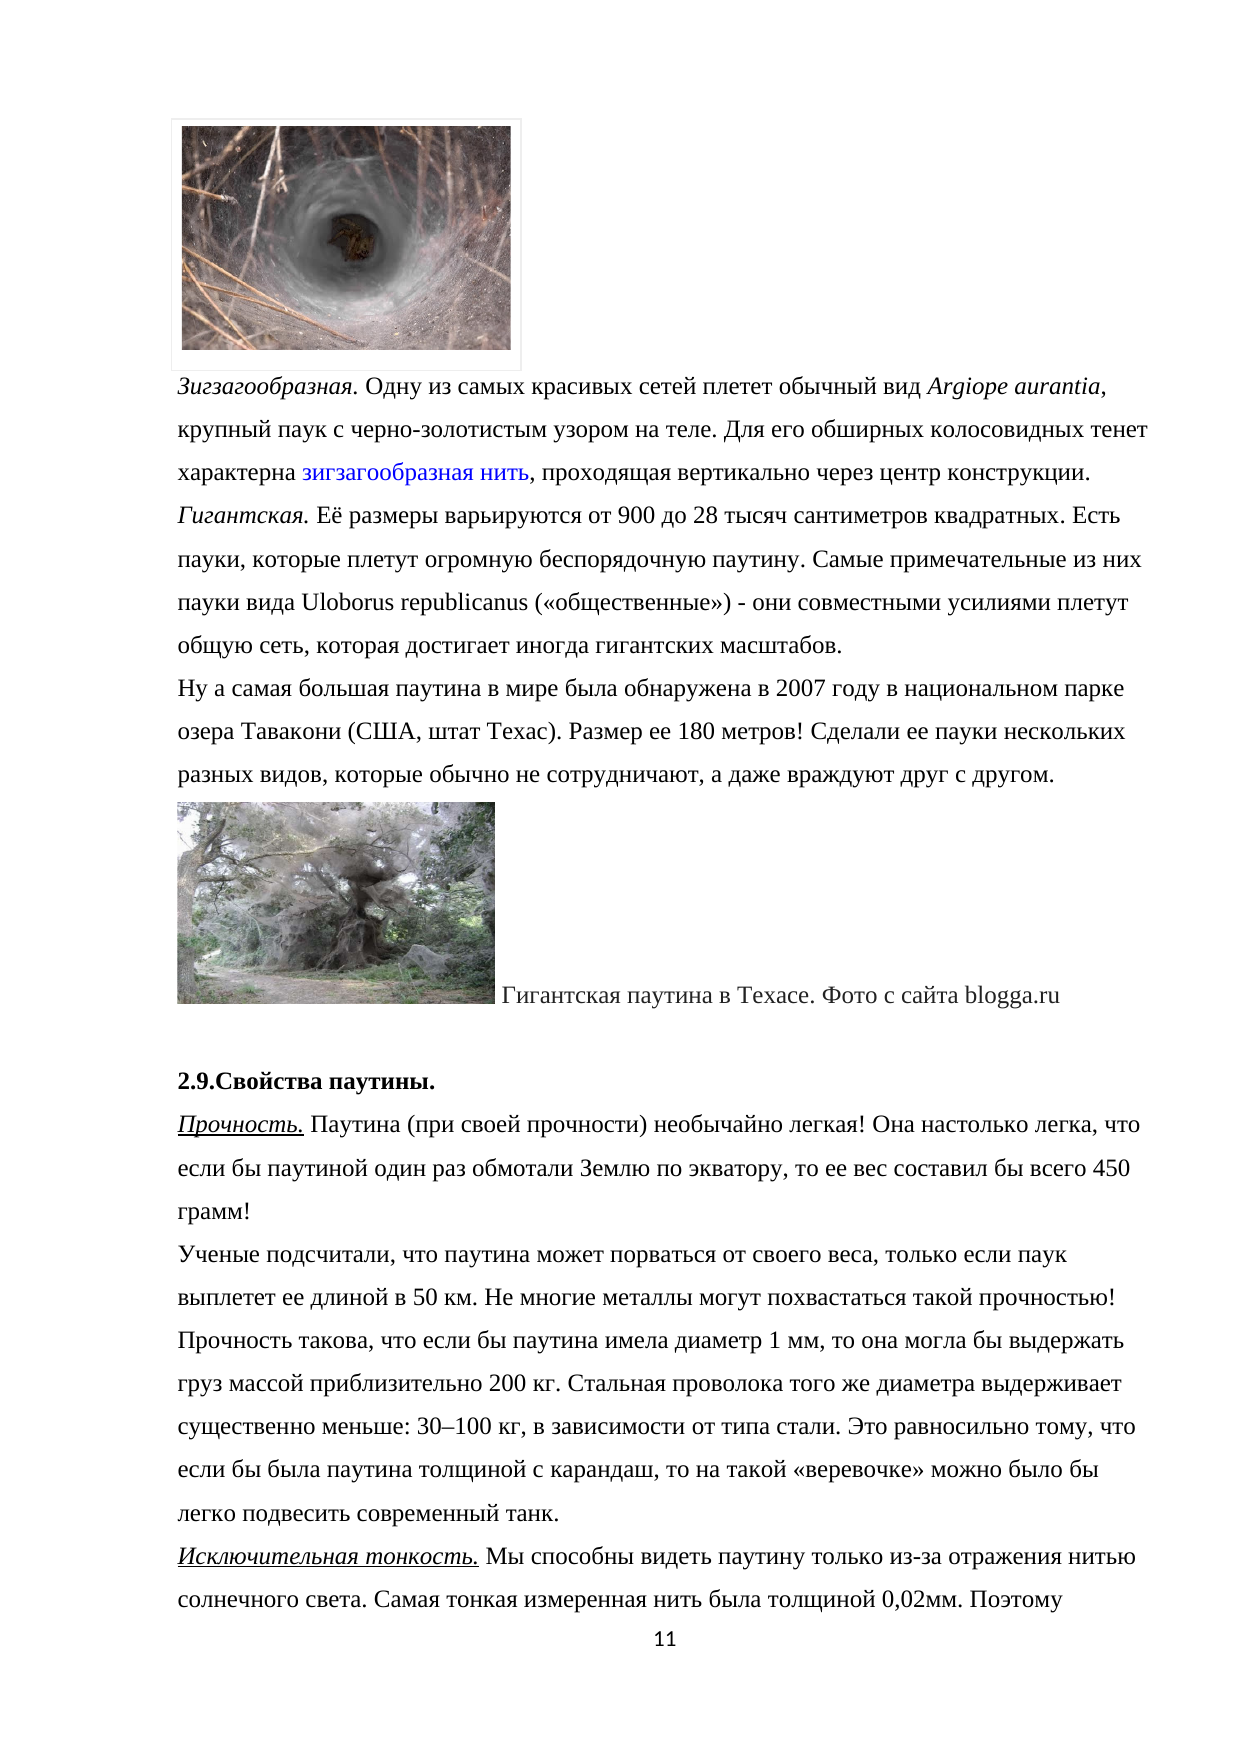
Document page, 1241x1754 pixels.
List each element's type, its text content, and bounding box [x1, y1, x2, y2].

text Зигзагообразная. Одну из самых красивых сетей плетет обычный вид Argiope aurantia, крупный паук с черно-золотистым узором на теле. Для его обширных колосовидных тенет характерна зигзагообразная нить, проходящая вертикально через центр конструкции. [177, 371, 1152, 486]
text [177, 1541, 1152, 1613]
text Гигантская. Её размеры варьируются от 900 до 28 тысяч сантиметров квадратных. Есть пауки, которые плетут огромную беспорядочную паутину. Самые примечательные из них пауки вида Uloborus republicanus («общественные») - они совместными усилиями плетут общую сеть, которая достигает иногда гигантских масштабов. Ну а самая большая паутина в мире была обнаружена в 2007 году в национальном парке озера Тавакони (США, штат Техас). Размер ее 180 метров! Сделали ее пауки нескольких разных видов, которые обычно не сотрудничают, а даже враждуют друг с другом. [177, 501, 1152, 788]
text Ученые подсчитали, что паутина может порваться от своего веса, только если паук выплетет ее длиной в 50 км. Не многие металлы могут похвастаться такой прочностью! Прочность такова, что если бы паутина имела диаметр 1 мм, то она могла бы выдержать груз массой приблизительно 200 кг. Стальная проволока того же диаметра выдерживает существенно меньше: 30–100 кг, в зависимости от типа стали. Это равносильно тому, что если бы была паутина толщиной с карандаш, то на такой «веревочке» можно было бы легко подвесить современный танк. [177, 1239, 1152, 1526]
picture [177, 802, 495, 1004]
text 2.9.Свойства паутины. [177, 1066, 1152, 1095]
picture [181, 126, 511, 350]
text Прочность. Паутина (при своей прочности) необычайно легкая! Она настолько легка, что если бы паутиной один раз обмотали Землю по экватору, то ее вес составил бы всего 450 грамм! [177, 1109, 1152, 1224]
table_header [172, 120, 520, 370]
